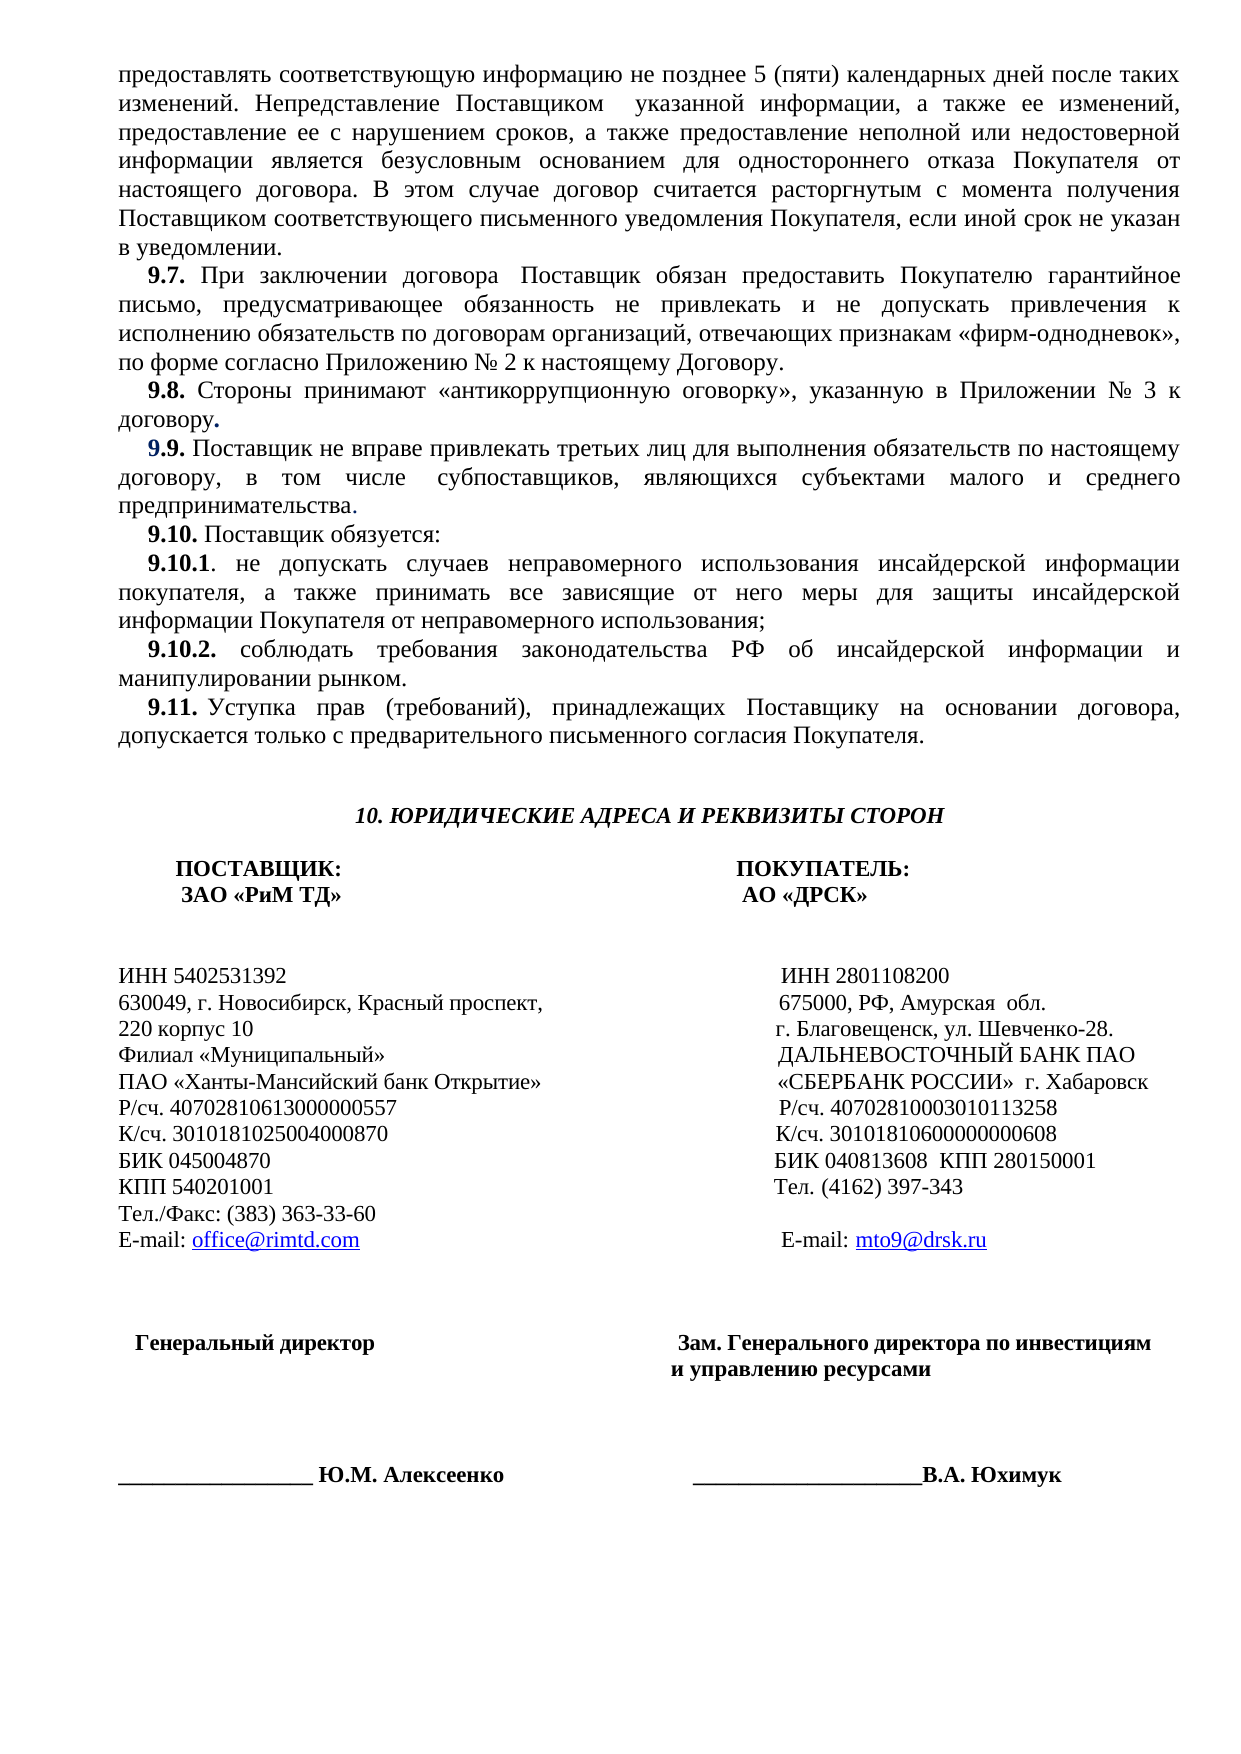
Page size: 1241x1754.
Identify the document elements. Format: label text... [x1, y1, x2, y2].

text и управлению ресурсами [118, 1355, 1181, 1382]
text 9.10.2. соблюдать требования законодательства РФ об инсайдерской информации и манипулировании рынком. [118, 634, 1181, 692]
text ПАО «Ханты-Мансийский банк Открытие» «СБЕРБАНК РОССИИ» г. Хабаровск [118, 1068, 1181, 1094]
text Генеральный директор Зам. Генерального директора по инвестициям [118, 1329, 1181, 1355]
text 630049, г. Новосибирск, Красный проспект, 675000, РФ, Амурская обл. [118, 989, 1181, 1015]
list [118, 59, 1181, 260]
text 9.9. Поставщик не вправе привлекать третьих лиц для выполнения обязательств по настоящему договору, в том числе субпоставщиков, являющихся субъектами малого и среднего предпринимательства. [118, 433, 1181, 519]
text ИНН 5402531392 ИНН 2801108200 [118, 962, 1181, 989]
text _________________ Ю.М. Алексеенко ____________________В.А. Юхимук [118, 1461, 1181, 1487]
text 9.10. Поставщик обязуется: [118, 519, 1181, 548]
text Р/сч. 40702810613000000557 Р/сч. 40702810003010113258 [118, 1094, 1181, 1121]
list 9.7. При заключении договора Поставщик обязан предоставить Покупателю гарантийное письмо, предусматривающее обязанность не привлекать и не допускать привлечения к исполнению обязательств по договорам организаций, отвечающих признакам «фирм-однодневок», по форме согласно Приложению № 2 к настоящему Договору. [118, 260, 1181, 375]
text Тел./Факс: (383) 363-33-60 [118, 1199, 1181, 1226]
text 9.10.1. не допускать случаев неправомерного использования инсайдерской информации покупателя, а также принимать все зависящие от него меры для защиты инсайдерской информации Покупателя от неправомерного использования; [118, 548, 1181, 634]
text ПОСТАВЩИК: ПОКУПАТЕЛЬ: [118, 854, 1181, 881]
text 220 корпус 10 г. Благовещенск, ул. Шевченко-28. [118, 1015, 1181, 1041]
text КПП 540201001 Тел. (4162) 397-343 [118, 1173, 1181, 1199]
text К/сч. 3010181025004000870 К/сч. 30101810600000000608 [118, 1121, 1181, 1147]
text E-mail: office@rimtd.com E-mail: mto9@drsk.ru [118, 1226, 1181, 1252]
text 9.11. Уступка прав (требований), принадлежащих Поставщику на основании договора, допускается только с предварительного письменного согласия Покупателя. [118, 692, 1181, 749]
text ЗАО «РиМ ТД» АО «ДРСК» [118, 881, 1181, 907]
text 9.8. Стороны принимают «антикоррупционную оговорку», указанную в Приложении № 3 к договору. [118, 375, 1181, 433]
text Филиал «Муниципальный» ДАЛЬНЕВОСТОЧНЫЙ БАНК ПАО [118, 1041, 1181, 1068]
text БИК 045004870 БИК 040813608 КПП 280150001 [118, 1147, 1181, 1173]
text 10. ЮРИДИЧЕСКИЕ АДРЕСА И РЕКВИЗИТЫ СТОРОН [118, 802, 1181, 828]
